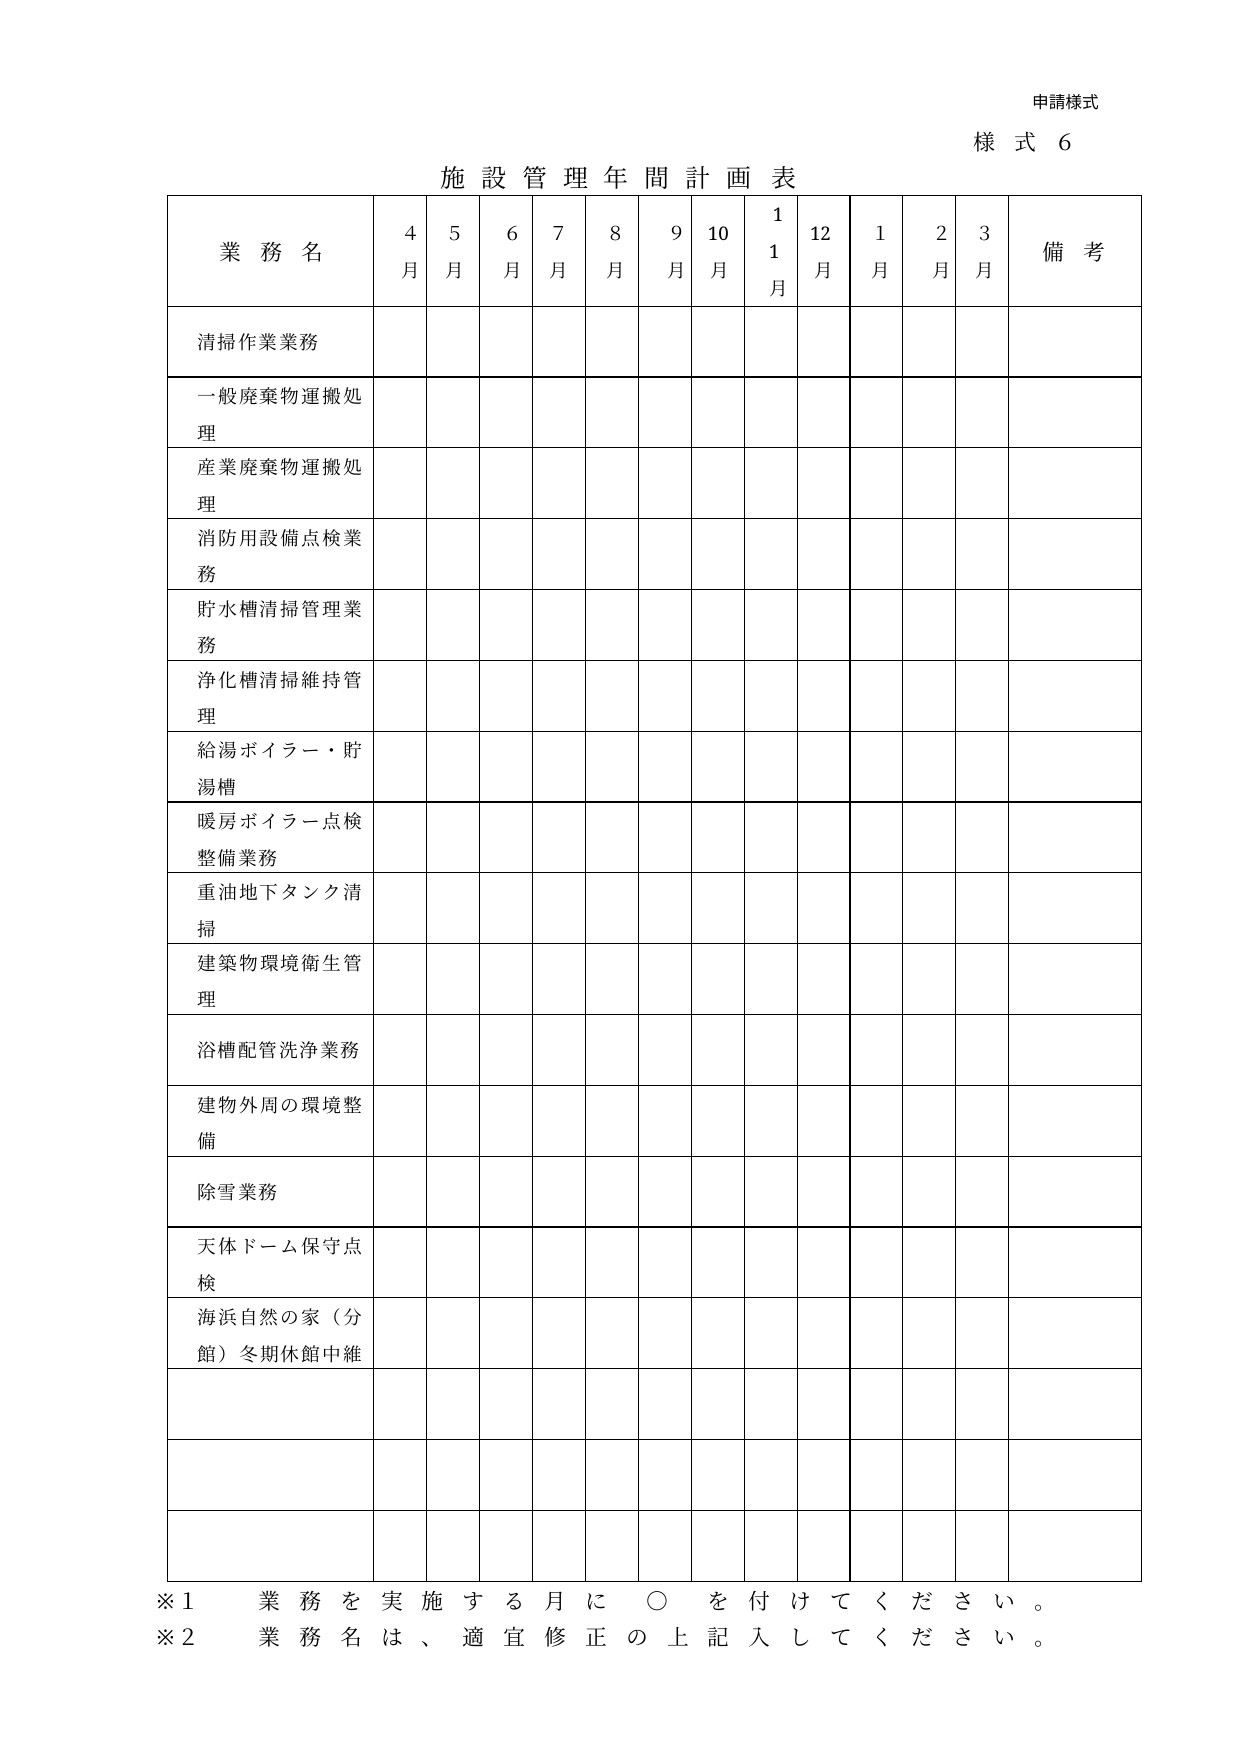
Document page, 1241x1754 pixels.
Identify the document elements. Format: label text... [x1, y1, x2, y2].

table_cell [639, 519, 691, 589]
table_cell 海浜自然の家（分館）冬期休館中維持管理業務 [168, 1298, 373, 1368]
table_cell 給湯ボイラー・貯湯槽 点検整備業務 [168, 732, 373, 801]
table_cell [1009, 1228, 1141, 1297]
table_cell [480, 944, 532, 1014]
table_cell [903, 1369, 955, 1439]
table_cell [956, 519, 1008, 589]
table_cell [851, 661, 902, 731]
table_cell [798, 1015, 849, 1085]
table_cell [1009, 1298, 1141, 1368]
table_header 備考 [1009, 196, 1141, 306]
table_cell [374, 519, 426, 589]
table_cell [745, 1298, 797, 1368]
table_cell [851, 307, 902, 376]
table_cell [956, 873, 1008, 943]
table_cell [745, 803, 797, 872]
table_cell [533, 1015, 585, 1085]
table_header ３月 [956, 196, 1008, 306]
table_cell [586, 378, 638, 447]
table_cell [745, 661, 797, 731]
table_cell [374, 873, 426, 943]
table_cell [956, 803, 1008, 872]
table_cell [956, 1086, 1008, 1156]
table_cell [956, 590, 1008, 660]
table_cell [956, 1440, 1008, 1510]
table_cell [903, 307, 955, 376]
table_cell [745, 1511, 797, 1581]
table_cell [374, 661, 426, 731]
table_cell [639, 661, 691, 731]
table_cell [1009, 732, 1141, 801]
table_cell [639, 448, 691, 518]
table_cell [586, 732, 638, 801]
table_cell [956, 1228, 1008, 1297]
table_cell [168, 1369, 373, 1439]
table_cell [851, 1511, 902, 1581]
table_header ８月 [586, 196, 638, 306]
table_cell [798, 1369, 849, 1439]
table_cell [692, 944, 744, 1014]
table_cell [745, 307, 797, 376]
table_cell [374, 307, 426, 376]
table_cell [956, 661, 1008, 731]
table_header 10月 [692, 196, 744, 306]
table_cell [851, 944, 902, 1014]
text 様式６ [156, 122, 1096, 159]
table_cell [374, 1440, 426, 1510]
table_cell [586, 1298, 638, 1368]
table_cell [480, 307, 532, 376]
table_cell [798, 803, 849, 872]
table_cell [1009, 519, 1141, 589]
table_cell [427, 1298, 479, 1368]
table_cell [692, 1228, 744, 1297]
table_cell [903, 803, 955, 872]
text ※２ 業務名は、適宜修正の上記入してください。 [156, 1618, 1096, 1654]
table_cell [427, 1511, 479, 1581]
table_cell [692, 1157, 744, 1226]
table_cell [692, 732, 744, 801]
table_cell [903, 661, 955, 731]
table_cell [903, 1086, 955, 1156]
table_cell 建築物環境衛生管理 業務 [168, 944, 373, 1014]
table_cell [533, 1086, 585, 1156]
table_cell [798, 944, 849, 1014]
table_cell [851, 378, 902, 447]
table_cell [427, 1228, 479, 1297]
table_cell [851, 590, 902, 660]
table_cell [1009, 1369, 1141, 1439]
table_cell [639, 1440, 691, 1510]
text 施設管理年間計画表 [156, 159, 1096, 195]
table_cell [798, 1228, 849, 1297]
table_cell [1009, 1440, 1141, 1510]
table_cell [903, 1157, 955, 1226]
table_cell [374, 944, 426, 1014]
table_cell [586, 590, 638, 660]
table_cell [586, 448, 638, 518]
table_cell [745, 1086, 797, 1156]
table_cell [427, 307, 479, 376]
table_cell [533, 448, 585, 518]
table_cell [480, 1086, 532, 1156]
table_cell [692, 803, 744, 872]
table_cell [956, 307, 1008, 376]
table_cell [903, 1228, 955, 1297]
table_cell [374, 590, 426, 660]
table_cell [903, 448, 955, 518]
table_cell [639, 732, 691, 801]
table_cell [798, 1086, 849, 1156]
table_cell 清掃作業業務 [168, 307, 373, 376]
table_cell [903, 1511, 955, 1581]
table_cell [639, 1511, 691, 1581]
table_cell [533, 873, 585, 943]
table_cell 一般廃棄物運搬処理 業務 [168, 378, 373, 447]
table_header ７月 [533, 196, 585, 306]
table_cell [1009, 661, 1141, 731]
table_cell 産業廃棄物運搬処理 業務 [168, 448, 373, 518]
table_cell [427, 448, 479, 518]
table_cell [1009, 1086, 1141, 1156]
table_cell [533, 732, 585, 801]
table_cell [168, 1440, 373, 1510]
table_cell [586, 803, 638, 872]
table_cell [427, 590, 479, 660]
table_cell [692, 590, 744, 660]
table_header ６月 [480, 196, 532, 306]
table_cell [798, 590, 849, 660]
table_cell 浄化槽清掃維持管理 業務 [168, 661, 373, 731]
table_cell [692, 1440, 744, 1510]
table_cell 浴槽配管洗浄業務 [168, 1015, 373, 1085]
table_cell [533, 307, 585, 376]
table_cell [427, 944, 479, 1014]
table_cell [639, 1086, 691, 1156]
table_cell [639, 803, 691, 872]
table_cell [374, 1157, 426, 1226]
table_cell [480, 1157, 532, 1226]
table_cell [533, 1157, 585, 1226]
table_cell [956, 1015, 1008, 1085]
table_cell [956, 1369, 1008, 1439]
table_header １月 [851, 196, 902, 306]
table_cell [798, 1511, 849, 1581]
table_cell [1009, 1015, 1141, 1085]
table_cell [798, 1157, 849, 1226]
table_cell [374, 1015, 426, 1085]
table_cell [639, 1369, 691, 1439]
table_cell [533, 1440, 585, 1510]
table_cell [692, 307, 744, 376]
table_cell [427, 1440, 479, 1510]
table_cell [480, 661, 532, 731]
table_cell [956, 732, 1008, 801]
table_cell [692, 873, 744, 943]
table_cell 消防用設備点検業務 [168, 519, 373, 589]
table_cell [427, 873, 479, 943]
table_cell [533, 661, 585, 731]
table_cell [851, 448, 902, 518]
table_cell [798, 519, 849, 589]
table_cell [533, 519, 585, 589]
table_cell [480, 519, 532, 589]
table_cell [1009, 803, 1141, 872]
table_cell [586, 1440, 638, 1510]
table_cell [903, 1015, 955, 1085]
table_cell [639, 378, 691, 447]
table_cell [374, 1369, 426, 1439]
table_cell [533, 590, 585, 660]
table_cell [639, 1015, 691, 1085]
table_header ２月 [903, 196, 955, 306]
table_cell [851, 873, 902, 943]
table_cell [903, 873, 955, 943]
table_cell [427, 1086, 479, 1156]
table_cell [427, 1157, 479, 1226]
table_cell [533, 803, 585, 872]
table_cell [374, 1511, 426, 1581]
table_cell 建物外周の環境整備 業務 [168, 1086, 373, 1156]
table_cell [586, 1369, 638, 1439]
table_cell [427, 732, 479, 801]
table_cell [745, 1015, 797, 1085]
table_cell [956, 1298, 1008, 1368]
table_cell [586, 1228, 638, 1297]
table_cell [1009, 307, 1141, 376]
table_cell [586, 1086, 638, 1156]
table_header 業務名 [168, 196, 373, 306]
table_cell [692, 1086, 744, 1156]
table_cell [692, 1511, 744, 1581]
table_cell [851, 803, 902, 872]
table_header 11月 [745, 196, 797, 306]
table_cell [586, 1157, 638, 1226]
table_cell [533, 378, 585, 447]
table_cell [1009, 1157, 1141, 1226]
table_cell [903, 590, 955, 660]
table_cell [533, 1369, 585, 1439]
table_cell [374, 732, 426, 801]
table_cell [851, 519, 902, 589]
table_cell [374, 803, 426, 872]
table_cell [480, 378, 532, 447]
table_cell [480, 732, 532, 801]
table_cell 除雪業務 [168, 1157, 373, 1226]
table_cell [903, 378, 955, 447]
table_cell [903, 732, 955, 801]
table_cell [480, 448, 532, 518]
table_cell [639, 1298, 691, 1368]
table_cell [692, 661, 744, 731]
table_cell [533, 1511, 585, 1581]
table_cell [639, 307, 691, 376]
table_cell [427, 519, 479, 589]
table_cell [798, 448, 849, 518]
table_cell [427, 378, 479, 447]
table_cell [639, 590, 691, 660]
table_cell [586, 1511, 638, 1581]
table_cell [480, 1228, 532, 1297]
table_cell [533, 1228, 585, 1297]
table_cell [745, 873, 797, 943]
table_cell [374, 1298, 426, 1368]
table_cell [1009, 1511, 1141, 1581]
table_cell [692, 1015, 744, 1085]
table_cell [798, 873, 849, 943]
table_cell [427, 661, 479, 731]
table_cell [480, 1298, 532, 1368]
table_cell [586, 944, 638, 1014]
table_cell [1009, 873, 1141, 943]
table_cell [903, 1298, 955, 1368]
table_header 12月 [798, 196, 849, 306]
table_cell [956, 1511, 1008, 1581]
table_cell [168, 1511, 373, 1581]
table_cell [851, 1228, 902, 1297]
table_cell [533, 944, 585, 1014]
table_cell [798, 1298, 849, 1368]
table_cell 重油地下タンク清掃 業務 [168, 873, 373, 943]
table_cell [798, 378, 849, 447]
table_cell [851, 1369, 902, 1439]
table_cell [903, 519, 955, 589]
table_cell [903, 1440, 955, 1510]
text ※１ 業務を実施する月に ○ を付けてください。 [156, 1582, 1096, 1618]
table_cell [745, 1157, 797, 1226]
table_cell [851, 1298, 902, 1368]
table_cell [1009, 378, 1141, 447]
table_cell [745, 732, 797, 801]
table_cell [639, 873, 691, 943]
table_header ９月 [639, 196, 691, 306]
table_cell 天体ドーム保守点検 業務 [168, 1228, 373, 1297]
table_cell [480, 1511, 532, 1581]
table_cell [480, 590, 532, 660]
table_cell [851, 1015, 902, 1085]
table_cell [586, 307, 638, 376]
table_cell [480, 1015, 532, 1085]
table_cell [480, 803, 532, 872]
table_cell [586, 1015, 638, 1085]
table_cell [692, 448, 744, 518]
table_header ５月 [427, 196, 479, 306]
table_cell [480, 1440, 532, 1510]
table_cell [851, 1086, 902, 1156]
table_cell [586, 873, 638, 943]
table_cell [956, 378, 1008, 447]
table_cell [427, 803, 479, 872]
table_cell [427, 1015, 479, 1085]
table_cell [745, 448, 797, 518]
table_cell [1009, 448, 1141, 518]
table_cell [586, 519, 638, 589]
table_cell [745, 519, 797, 589]
table_cell [1009, 590, 1141, 660]
table_cell [374, 378, 426, 447]
table_cell [851, 732, 902, 801]
table_cell [798, 307, 849, 376]
table_cell [533, 1298, 585, 1368]
table_cell [745, 944, 797, 1014]
table_cell [745, 1440, 797, 1510]
table_cell [692, 519, 744, 589]
table_cell 暖房ボイラー点検整備業務 [168, 803, 373, 872]
table_cell [851, 1157, 902, 1226]
table_cell [798, 1440, 849, 1510]
table_cell [798, 732, 849, 801]
table_cell [903, 944, 955, 1014]
table_cell [745, 1228, 797, 1297]
table_cell [480, 1369, 532, 1439]
table_cell [1009, 944, 1141, 1014]
table_cell [956, 944, 1008, 1014]
table_cell [692, 1298, 744, 1368]
table_cell [374, 448, 426, 518]
table_cell [745, 1369, 797, 1439]
table_cell [745, 378, 797, 447]
table_cell [639, 1157, 691, 1226]
table_cell [956, 1157, 1008, 1226]
table_cell [798, 661, 849, 731]
table_cell [427, 1369, 479, 1439]
table_cell [639, 1228, 691, 1297]
table_cell [745, 590, 797, 660]
table_cell [639, 944, 691, 1014]
table_cell [956, 448, 1008, 518]
table_cell [586, 661, 638, 731]
table_cell [692, 1369, 744, 1439]
table_cell 貯水槽清掃管理業務 [168, 590, 373, 660]
table_cell [374, 1086, 426, 1156]
table_cell [851, 1440, 902, 1510]
table_cell [480, 873, 532, 943]
table_header ４月 [374, 196, 426, 306]
table_cell [692, 378, 744, 447]
table_cell [374, 1228, 426, 1297]
